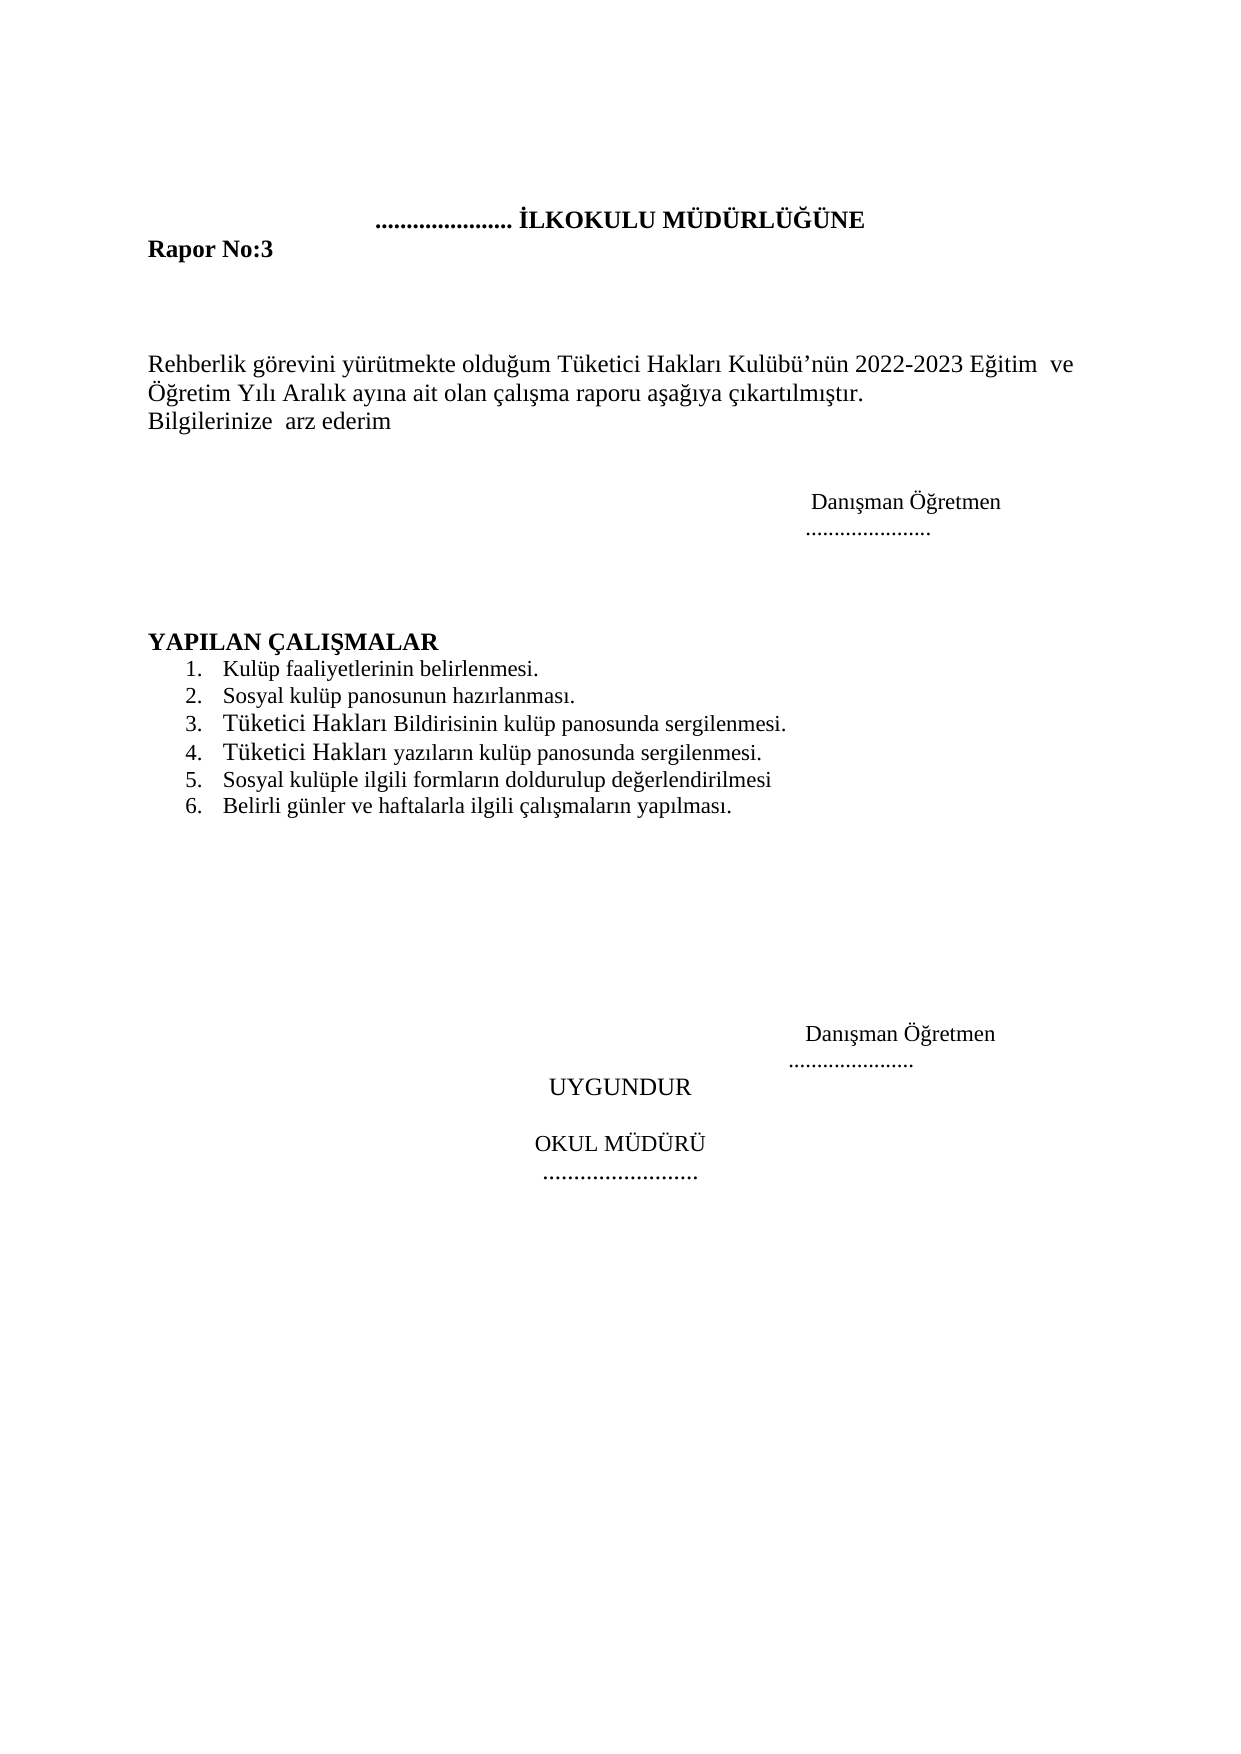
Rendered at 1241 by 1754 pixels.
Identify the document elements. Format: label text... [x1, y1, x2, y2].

text Rehberlik görevini yürütmekte olduğum Tüketici Hakları Kulübü’nün 2022-2023 Eğitim ve Öğretim Yılı Aralık ayına ait olan çalışma raporu aşağıya çıkartılmıştır. [148, 349, 1093, 406]
text ......................... [148, 1156, 1093, 1185]
list Sosyal kulüple ilgili formların doldurulup değerlendirilmesi [185, 766, 1093, 792]
text Danışman Öğretmen [148, 1020, 1093, 1046]
text Rapor No:3 [148, 234, 1093, 263]
list Sosyal kulüp panosunun hazırlanması. [185, 682, 1093, 708]
text OKUL MÜDÜRÜ [148, 1130, 1093, 1156]
text ...................... [148, 514, 1093, 541]
text UYGUNDUR [148, 1072, 1093, 1101]
text ...................... İLKOKULU MÜDÜRLÜĞÜNE [148, 205, 1093, 234]
list Tüketici Hakları yazıların kulüp panosunda sergilenmesi. [185, 737, 1093, 766]
list Belirli günler ve haftalarla ilgili çalışmaların yapılması. [185, 792, 1093, 818]
text YAPILAN ÇALIŞMALAR [148, 627, 1093, 656]
text ...................... [148, 1046, 1093, 1072]
text Danışman Öğretmen [148, 488, 1093, 514]
list Tüketici Hakları Bildirisinin kulüp panosunda sergilenmesi. [185, 708, 1093, 737]
text Bilgilerinize arz ederim [148, 406, 1093, 435]
list Kulüp faaliyetlerinin belirlenmesi. [185, 656, 1093, 682]
